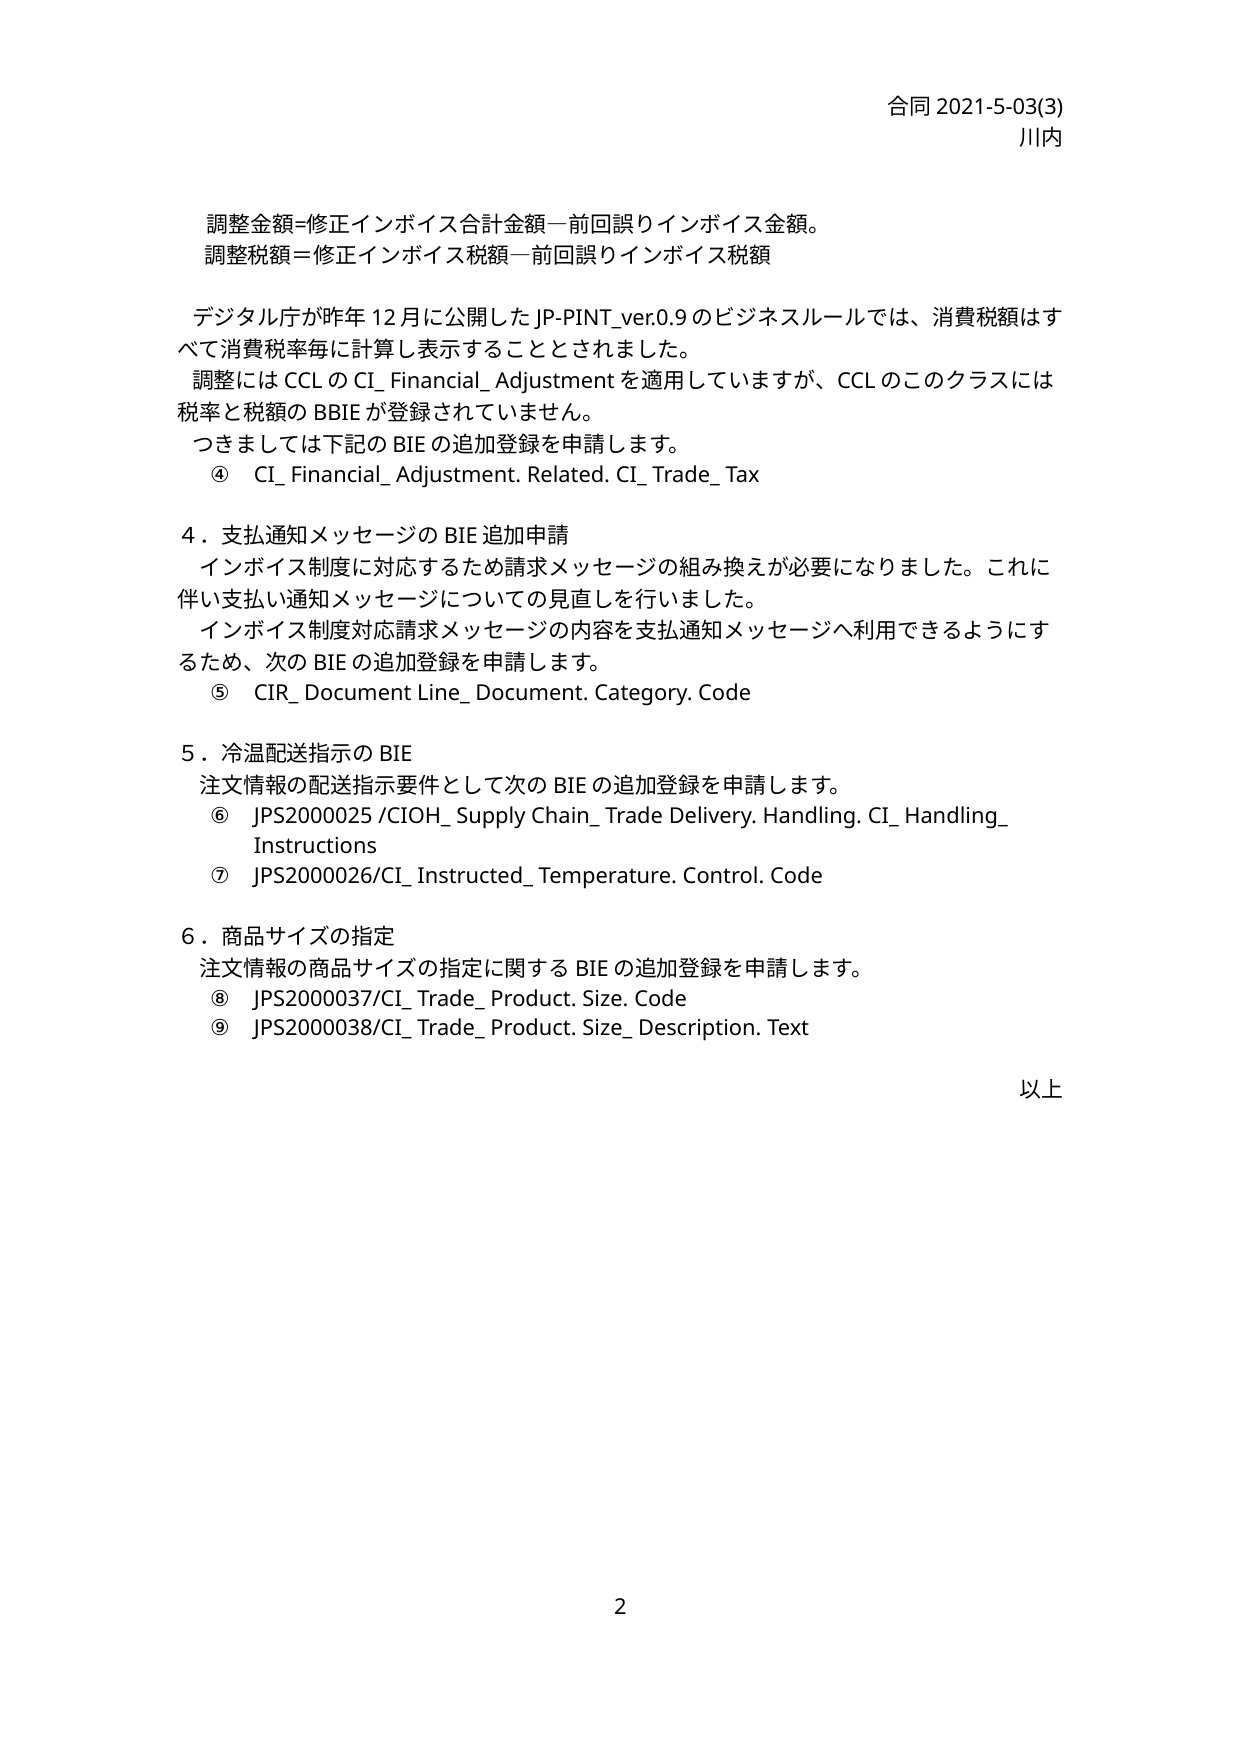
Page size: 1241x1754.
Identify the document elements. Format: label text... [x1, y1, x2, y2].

list JPS2000025 /CIOH_ Supply Chain_ Trade Delivery. Handling. CI_ Handling_ Instructions [210, 800, 1063, 859]
text インボイス制度に対応するため請求メッセージの組み換えが必要になりました。これに伴い支払い通知メッセージについての見直しを行いました。 [177, 550, 1063, 613]
list JPS2000037/CI_ Trade_ Product. Size. Code [210, 983, 1063, 1012]
text デジタル庁が昨年12月に公開したJP-PINT_ver.0.9のビジネスルールでは、消費税額はすべて消費税率毎に計算し表示することとされました。 [177, 300, 1063, 363]
text 調整税額＝修正インボイス税額―前回誤りインボイス税額 [177, 238, 1063, 270]
text インボイス制度対応請求メッセージの内容を支払通知メッセージへ利用できるようにするため、次のBIEの追加登録を申請します。 [177, 613, 1063, 677]
text ４．支払通知メッセージのBIE追加申請 [177, 518, 1063, 550]
text 調整にはCCLのCI_ Financial_ Adjustmentを適用していますが、CCLのこのクラスには税率と税額のBBIEが登録されていません。 [177, 363, 1063, 427]
text ６．商品サイズの指定 [177, 919, 1063, 951]
text ５．冷温配送指示のBIE [177, 736, 1063, 768]
text 調整金額=修正インボイス合計金額―前回誤りインボイス金額。 [177, 207, 1063, 238]
text 注文情報の配送指示要件として次のBIEの追加登録を申請します。 [177, 768, 1063, 800]
list 以上 [254, 1072, 1063, 1104]
text つきましては下記のBIEの追加登録を申請します。 [177, 427, 1063, 459]
list JPS2000038/CI_ Trade_ Product. Size_ Description. Text [210, 1012, 1063, 1042]
list CI_ Financial_ Adjustment. Related. CI_ Trade_ Tax [210, 459, 1063, 488]
text 注文情報の商品サイズの指定に関するBIEの追加登録を申請します。 [177, 951, 1063, 983]
list JPS2000026/CI_ Instructed_ Temperature. Control. Code [210, 859, 1063, 889]
list CIR_ Document Line_ Document. Category. Code [210, 677, 1063, 707]
